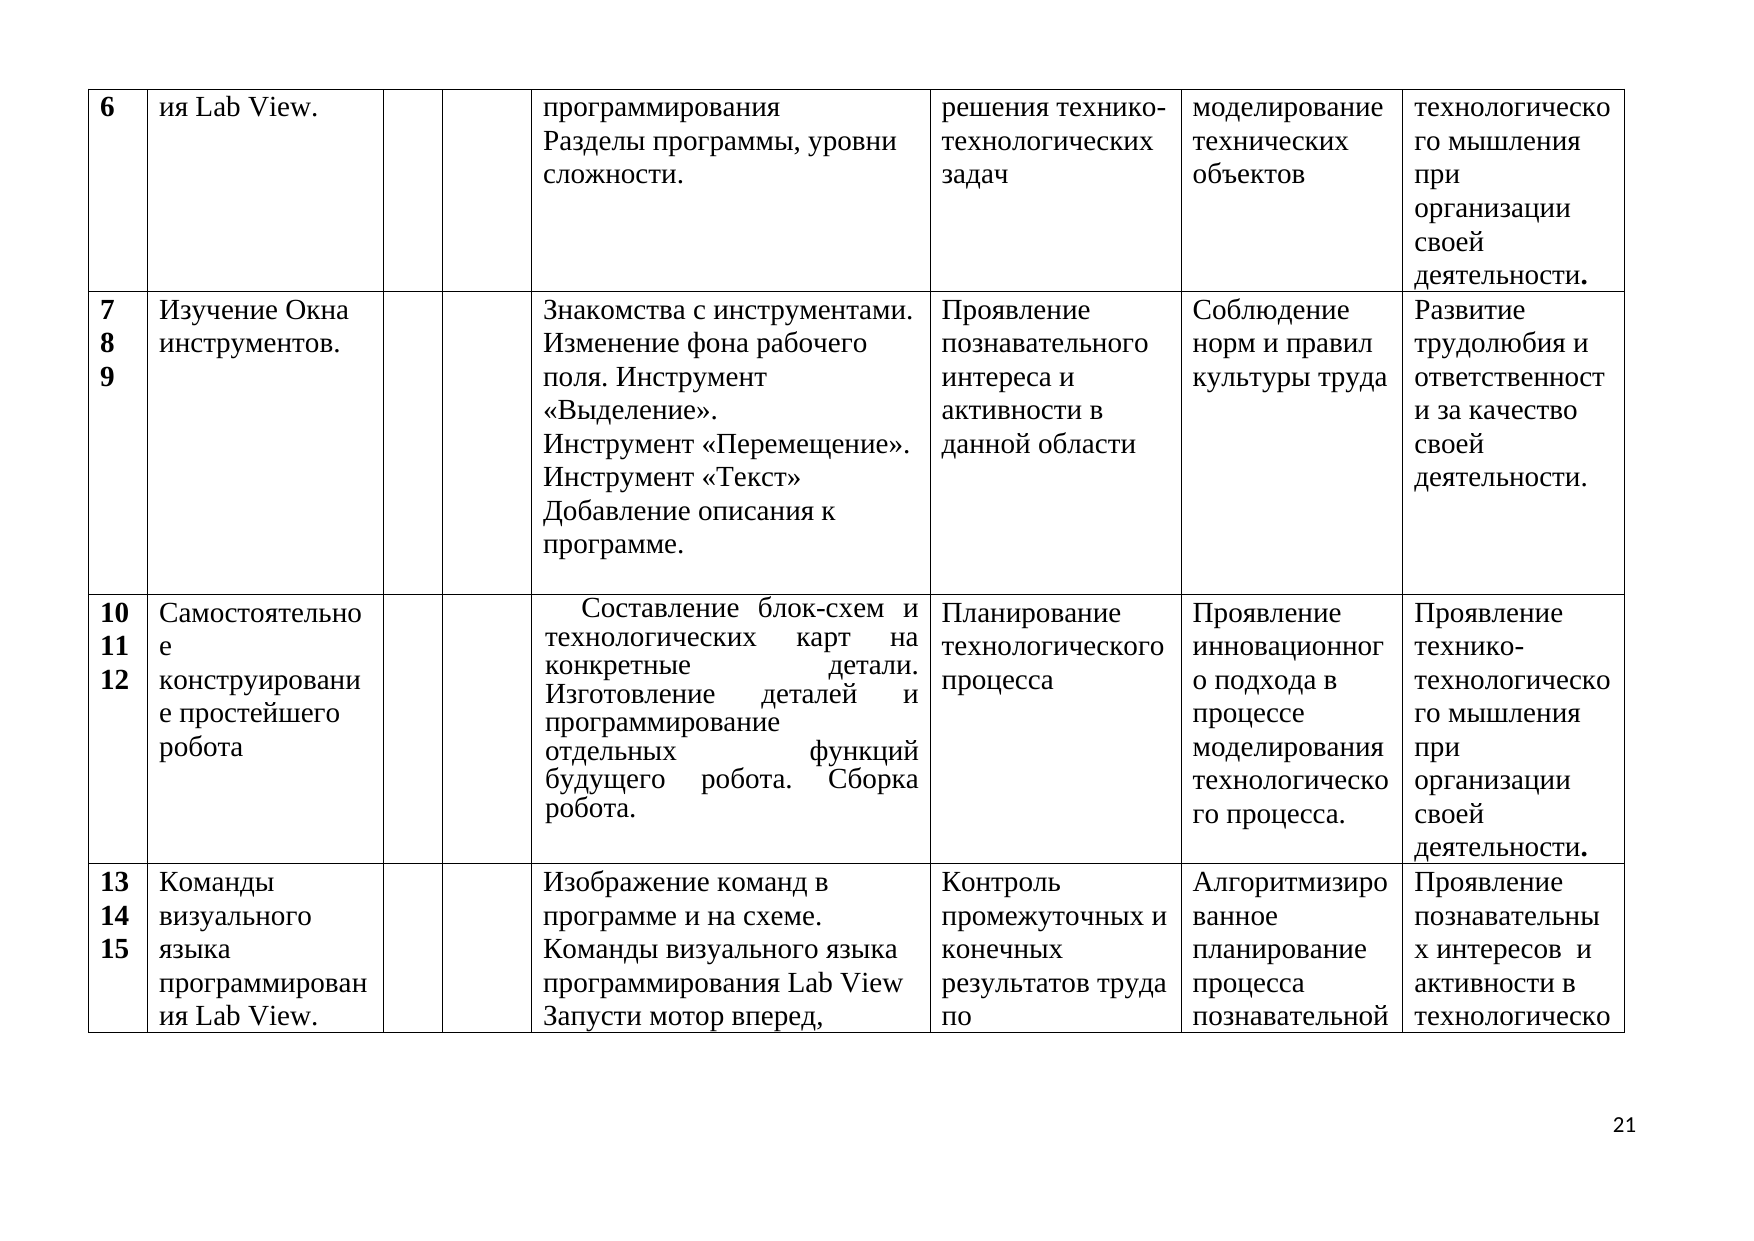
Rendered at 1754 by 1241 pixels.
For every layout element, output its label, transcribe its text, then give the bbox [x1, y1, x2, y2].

table_cell 13 14 15 [89, 864, 147, 1032]
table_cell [931, 864, 1181, 1032]
table_cell [443, 595, 531, 863]
table_cell [384, 595, 442, 863]
table_cell 7 8 9 [89, 292, 147, 594]
table_cell 4 4 6 [89, 90, 147, 291]
table_cell Изучение Окна инструментов. [148, 292, 383, 594]
table_cell Составление блок-схем и технологических карт на конкретные детали. Изготовление деталей и программирование отдельных функций будущего робота. Сборка робота. [532, 595, 930, 863]
table_cell [443, 90, 531, 291]
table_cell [148, 90, 383, 291]
table_cell Планирование технологического процесса [931, 595, 1181, 863]
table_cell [532, 90, 930, 291]
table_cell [1182, 90, 1402, 291]
table_cell [443, 864, 531, 1032]
table_cell [384, 292, 442, 594]
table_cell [532, 864, 930, 1032]
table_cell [148, 864, 383, 1032]
table_cell 10 11 12 [89, 595, 147, 863]
table_cell Проявление познавательного интереса и активности в данной области [931, 292, 1181, 594]
table_cell Знакомства с инструментами. Изменение фона рабочего поля. Инструмент «Выделение». Инструмент «Перемещение». Инструмент «Текст» Добавление описания к программе. [532, 292, 930, 594]
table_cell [1182, 864, 1402, 1032]
table_cell Самостоятельное конструирование простейшего робота [148, 595, 383, 863]
table_cell [384, 864, 442, 1032]
table_cell [443, 292, 531, 594]
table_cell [931, 90, 1181, 291]
table_cell [384, 90, 442, 291]
table_cell Соблюдение норм и правил культуры труда [1182, 292, 1402, 594]
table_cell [1403, 864, 1624, 1032]
table_cell Проявление технико-технологического мышления при организации своей деятельности. [1403, 595, 1624, 863]
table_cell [1403, 90, 1624, 291]
table_cell Развитие трудолюбия и ответственности за качество своей деятельности. [1403, 292, 1624, 594]
table_cell Проявление инновационного подхода в процессе моделирования технологического процесса. [1182, 595, 1402, 863]
